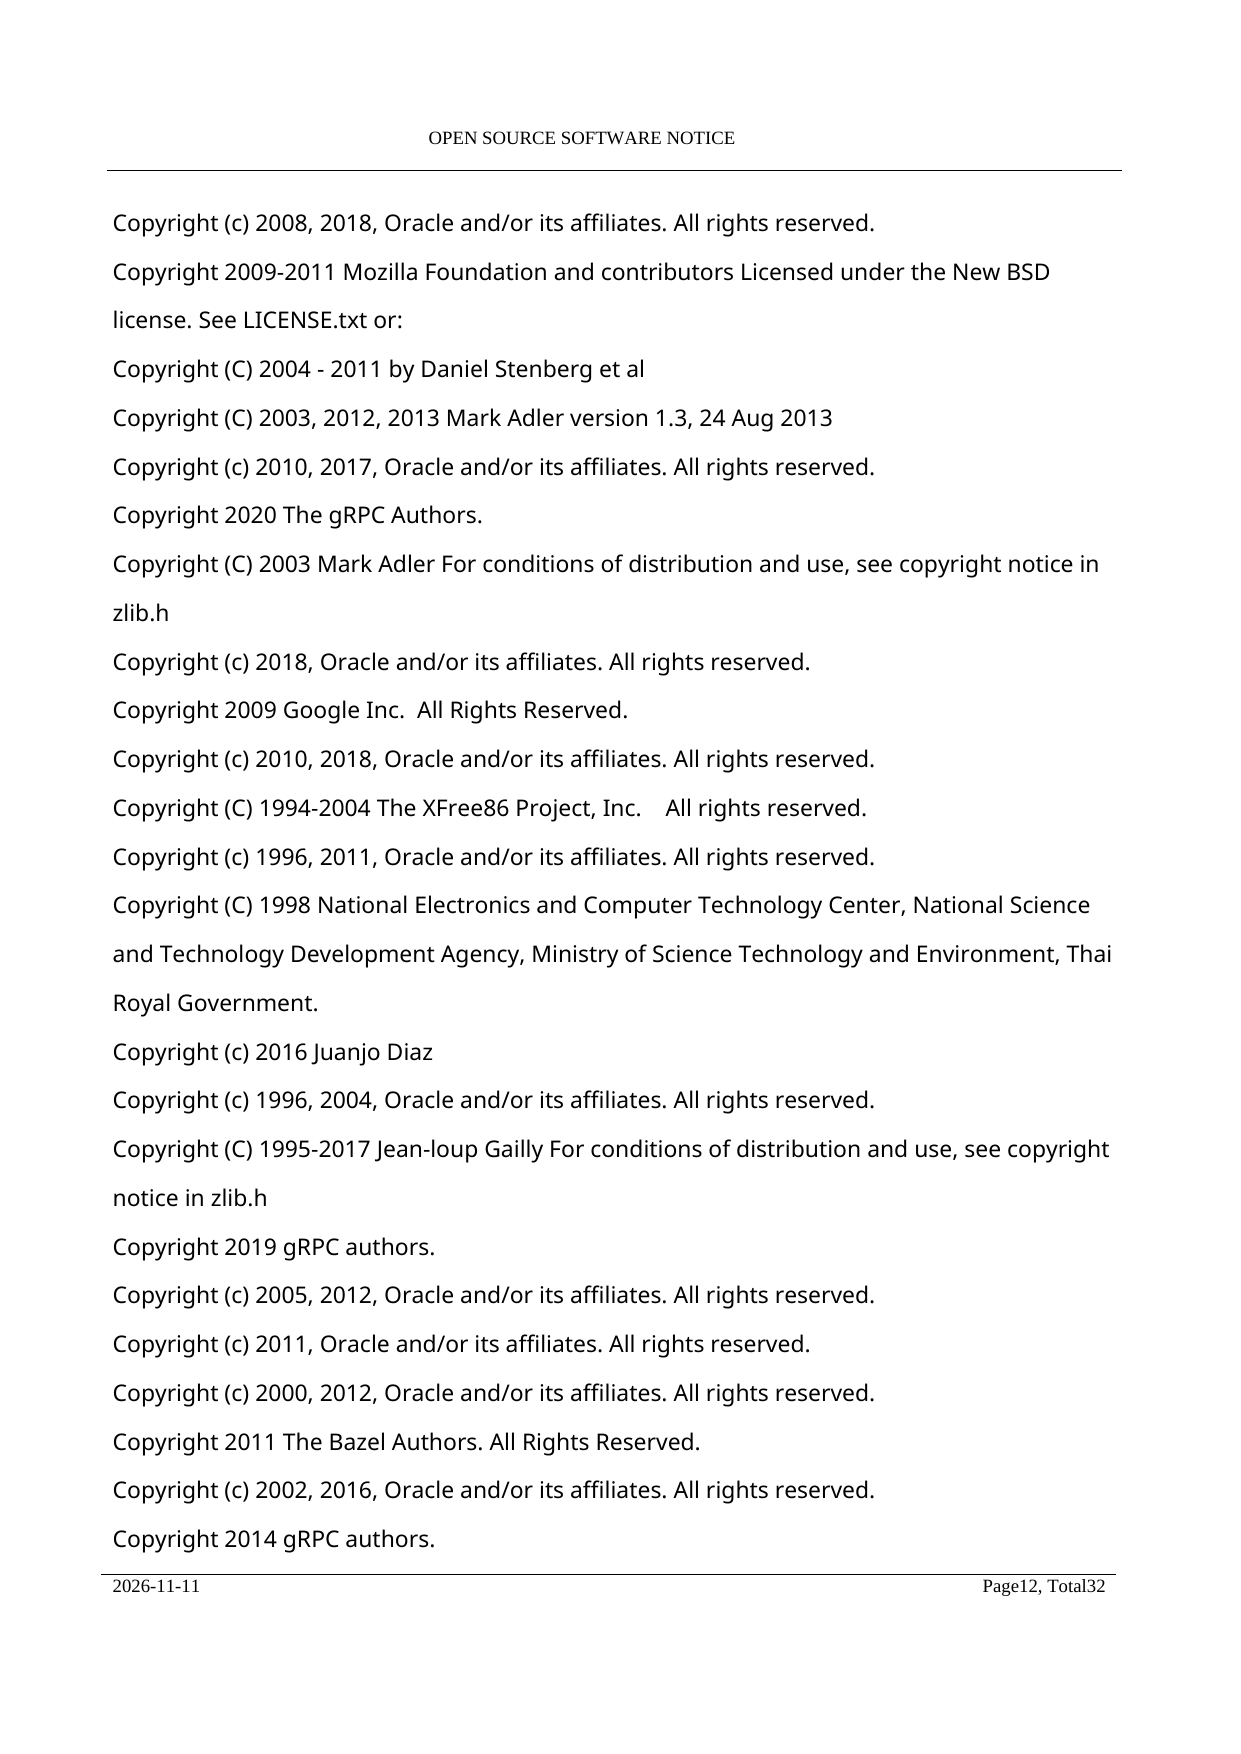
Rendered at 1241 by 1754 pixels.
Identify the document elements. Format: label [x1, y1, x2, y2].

text [112, 206, 1128, 1555]
